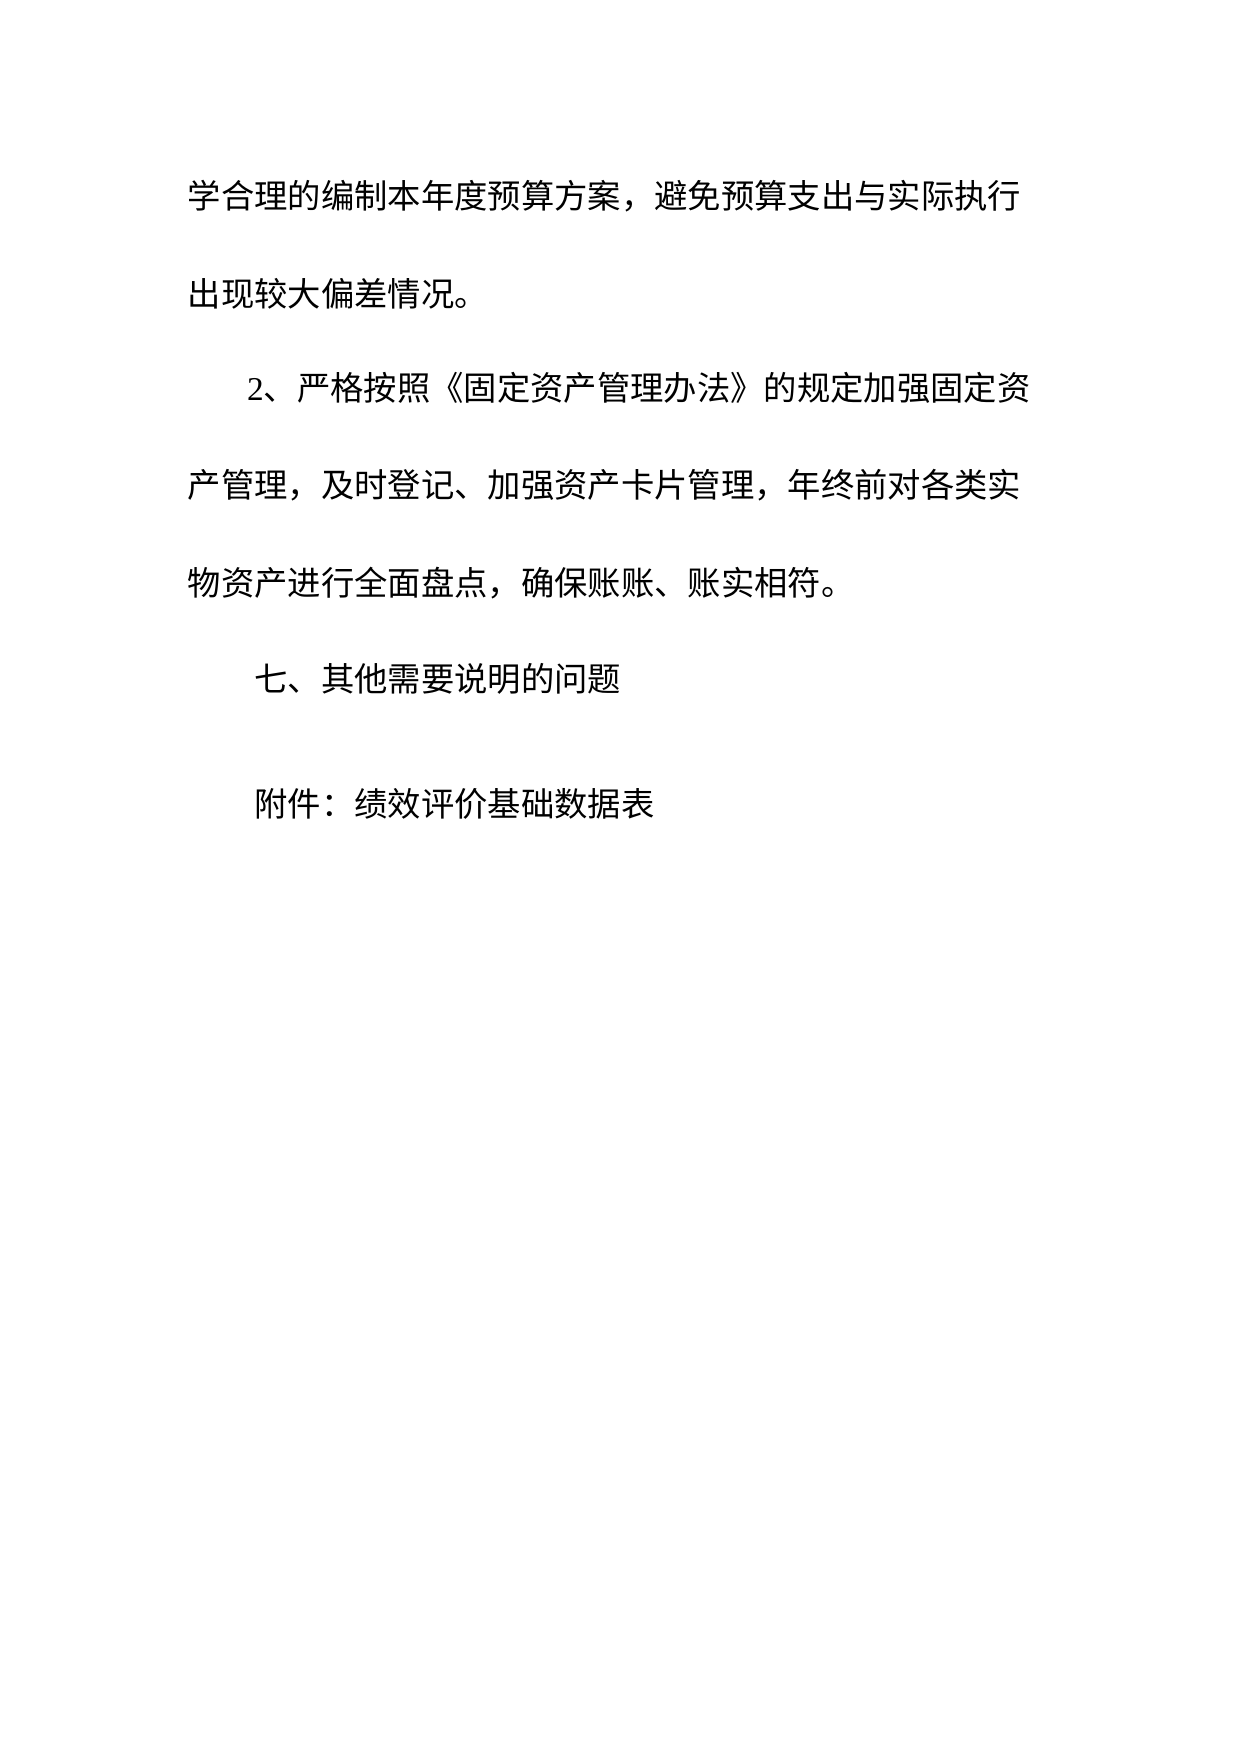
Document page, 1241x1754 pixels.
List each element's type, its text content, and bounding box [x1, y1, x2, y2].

text 2、严格按照《固定资产管理办法》的规定加强固定资产管理，及时登记、加强资产卡片管理，年终前对各类实物资产进行全面盘点，确保账账、账实相符。 [187, 353, 1053, 613]
text 附件：绩效评价基础数据表 [187, 766, 1053, 829]
text 七、其他需要说明的问题 [187, 641, 1053, 704]
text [187, 162, 1053, 324]
